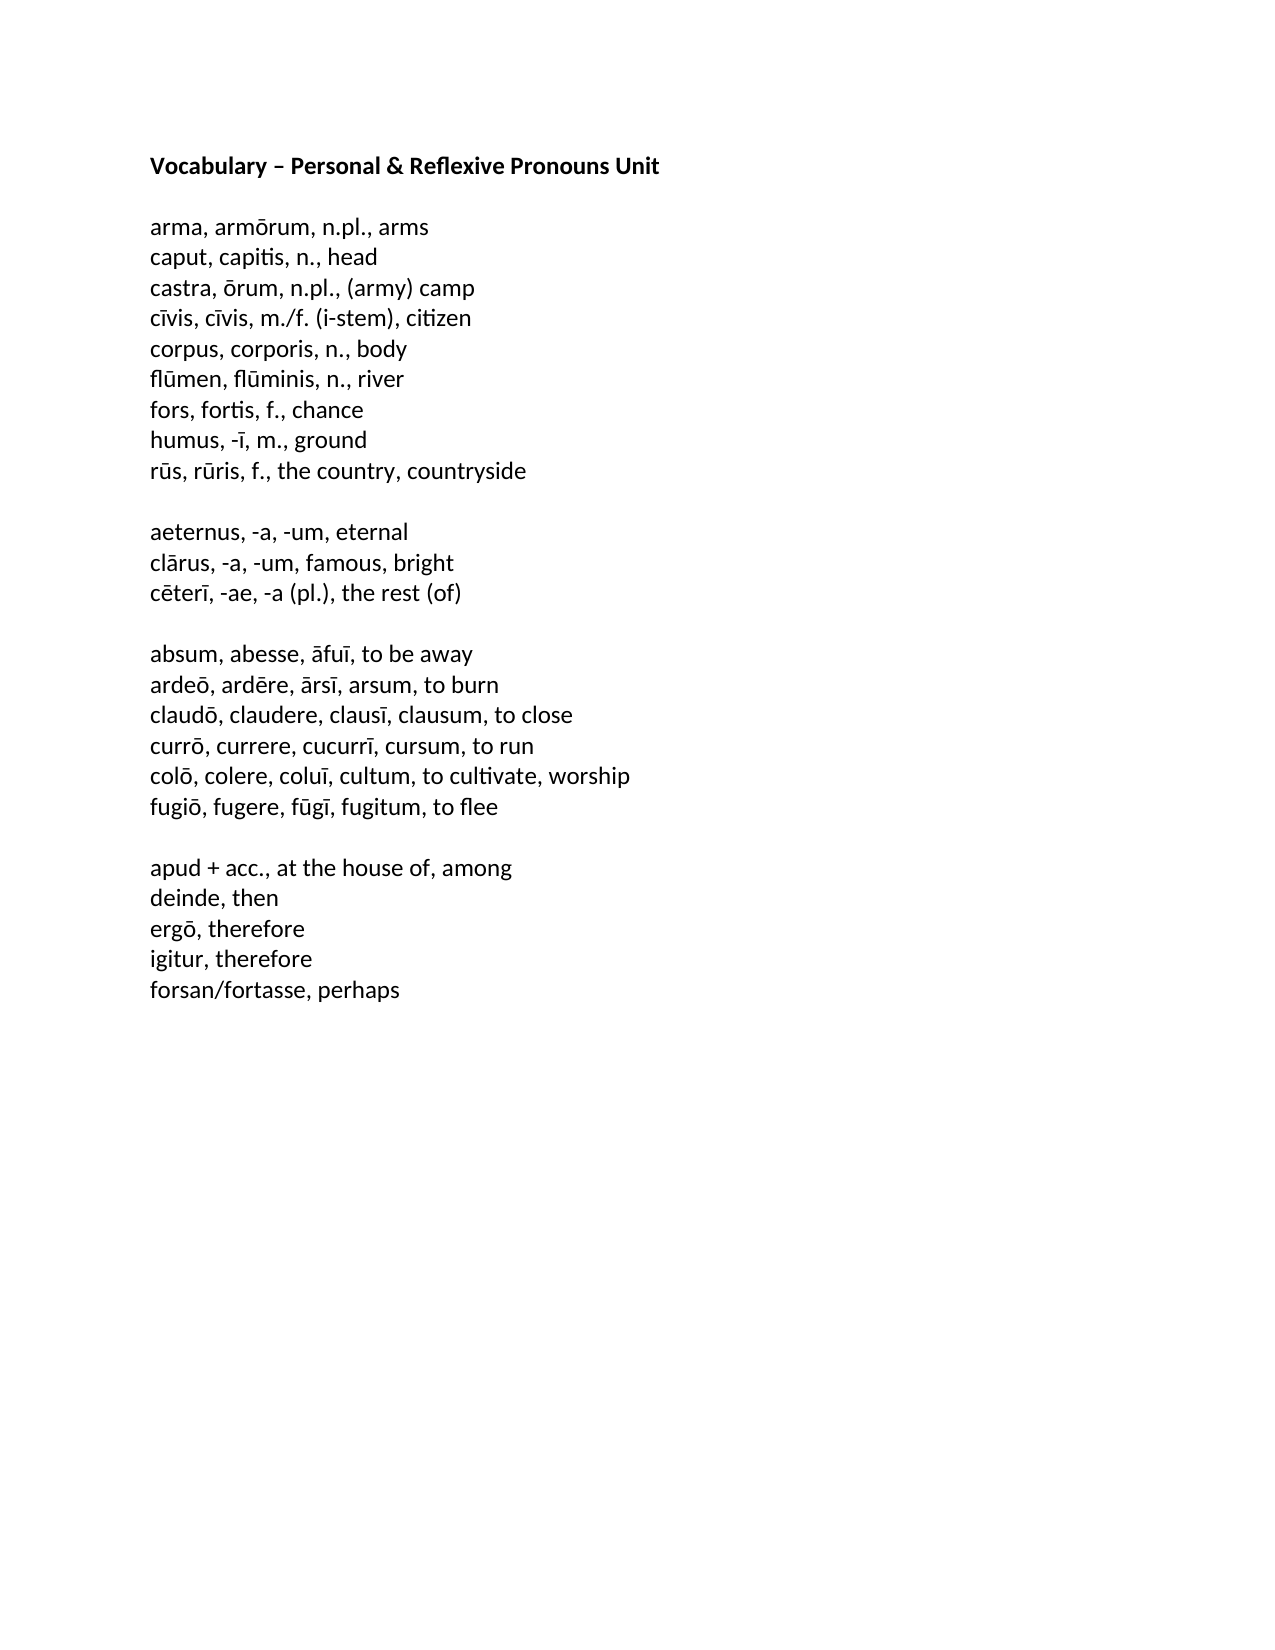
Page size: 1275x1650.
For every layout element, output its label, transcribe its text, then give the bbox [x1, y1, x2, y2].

text fugiō, fugere, fūgī, fugitum, to flee [150, 791, 1125, 821]
text forsan/fortasse, perhaps [150, 974, 1125, 1004]
text Vocabulary – Personal & Reflexive Pronouns Unit [150, 150, 1125, 181]
text apud + acc., at the house of, among [150, 852, 1125, 882]
text corpus, corporis, n., body [150, 333, 1125, 364]
text ardeō, ardēre, ārsī, arsum, to burn [150, 669, 1125, 699]
text colō, colere, coluī, cultum, to cultivate, worship [150, 760, 1125, 791]
text absum, abesse, āfuī, to be away [150, 638, 1125, 669]
text fors, fortis, f., chance [150, 394, 1125, 425]
text humus, -ī, m., ground [150, 425, 1125, 455]
text clārus, -a, -um, famous, bright [150, 547, 1125, 577]
text aeternus, -a, -um, eternal [150, 516, 1125, 547]
text cēterī, -ae, -a (pl.), the rest (of) [150, 577, 1125, 608]
text ergō, therefore [150, 913, 1125, 943]
text deinde, then [150, 882, 1125, 913]
text flūmen, flūminis, n., river [150, 364, 1125, 394]
text arma, armōrum, n.pl., arms [150, 211, 1125, 242]
text castra, ōrum, n.pl., (army) camp [150, 272, 1125, 303]
text claudō, claudere, clausī, clausum, to close [150, 699, 1125, 730]
text currō, currere, cucurrī, cursum, to run [150, 730, 1125, 760]
text rūs, rūris, f., the country, countryside [150, 455, 1125, 486]
text igitur, therefore [150, 943, 1125, 974]
text caput, capitis, n., head [150, 242, 1125, 272]
text cīvis, cīvis, m./f. (i-stem), citizen [150, 303, 1125, 333]
